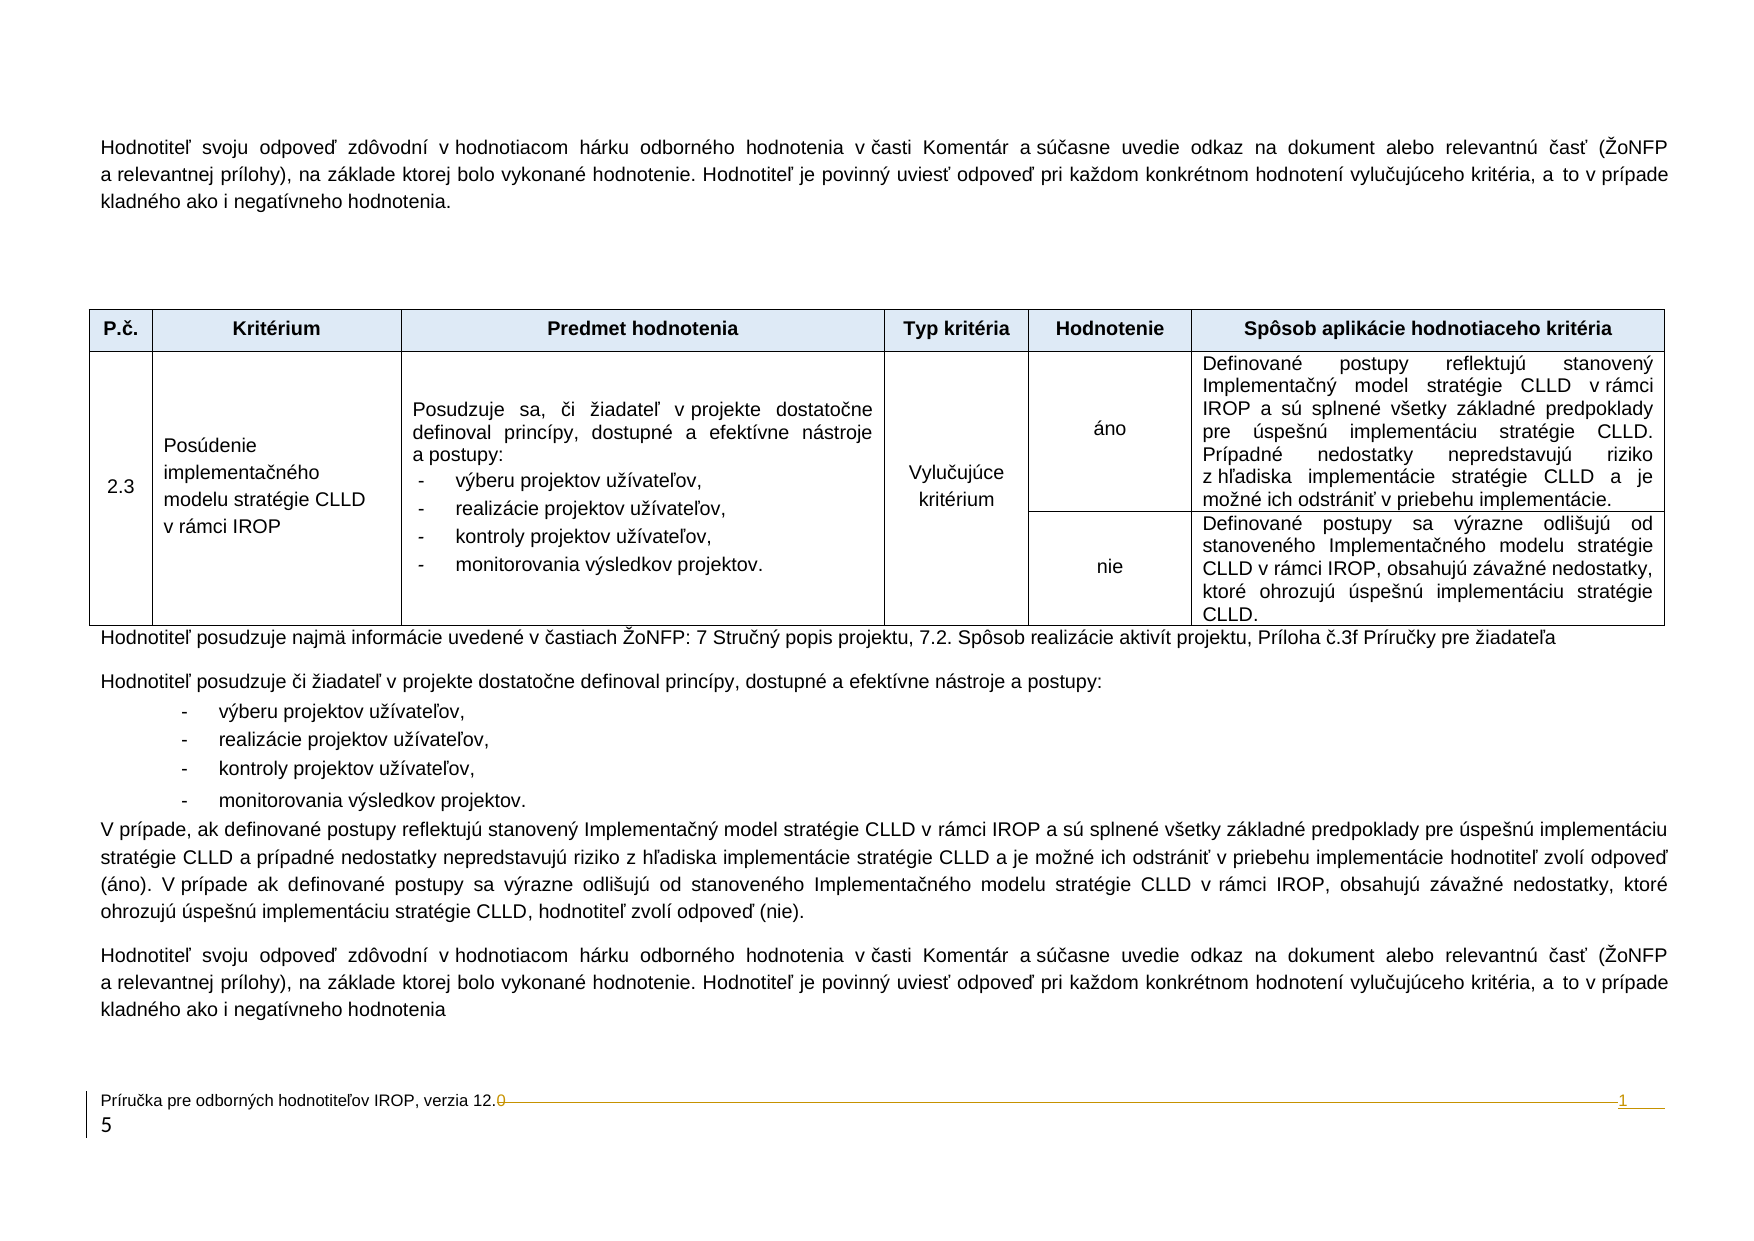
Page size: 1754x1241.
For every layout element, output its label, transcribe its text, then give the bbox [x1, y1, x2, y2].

list výberu projektov užívateľov, [181, 697, 1668, 724]
text V prípade, ak definované postupy reflektujú stanovený Implementačný model stratégie CLLD v rámci IROP a sú splnené všetky základné predpoklady pre úspešnú implementáciu stratégie CLLD a prípadné nedostatky nepredstavujú riziko z hľadiska implementácie stratégie CLLD a je možné ich odstrániť v priebehu implementácie hodnotiteľ zvolí odpoveď (áno). V prípade ak definované postupy sa výrazne odlišujú od stanoveného Implementačného modelu stratégie CLLD v rámci IROP, obsahujú závažné nedostatky, ktoré ohrozujú úspešnú implementáciu stratégie CLLD, hodnotiteľ zvolí odpoveď (nie). [100, 818, 1668, 923]
text Hodnotiteľ svoju odpoveď zdôvodní v hodnotiacom hárku odborného hodnotenia v časti Komentár a súčasne uvedie odkaz na dokument alebo relevantnú časť (ŽoNFP a relevantnej prílohy), na základe ktorej bolo vykonané hodnotenie. Hodnotiteľ je povinný uviesť odpoveď pri každom konkrétnom hodnotení vylučujúceho kritéria, a to v prípade kladného ako i negatívneho hodnotenia. [100, 136, 1668, 213]
table_header Predmet hodnotenia [402, 310, 884, 351]
text Hodnotiteľ svoju odpoveď zdôvodní v hodnotiacom hárku odborného hodnotenia v časti Komentár a súčasne uvedie odkaz na dokument alebo relevantnú časť (ŽoNFP a relevantnej prílohy), na základe ktorej bolo vykonané hodnotenie. Hodnotiteľ je povinný uviesť odpoveď pri každom konkrétnom hodnotení vylučujúceho kritéria, a to v prípade kladného ako i negatívneho hodnotenia [100, 944, 1668, 1021]
list realizácie projektov užívateľov, [181, 726, 1668, 752]
table_cell nie [1029, 512, 1191, 625]
table_header P.č. [90, 310, 152, 351]
table_cell áno [1029, 352, 1191, 511]
list monitorovania výsledkov projektov. [181, 786, 1668, 813]
table_header Kritérium [153, 310, 401, 351]
table_header Spôsob aplikácie hodnotiaceho kritéria [1192, 310, 1664, 351]
text Hodnotiteľ posudzuje či žiadateľ v projekte dostatočne definoval princípy, dostupné a efektívne nástroje a postupy: [100, 670, 1668, 693]
table_cell Vylučujúce kritérium [885, 352, 1028, 625]
table_cell 2.3 [90, 352, 152, 625]
table_cell Definované postupy sa výrazne odlišujú od stanoveného Implementačného modelu stratégie CLLD v rámci IROP, obsahujú závažné nedostatky, ktoré ohrozujú úspešnú implementáciu stratégie CLLD. [1192, 512, 1664, 625]
table_cell Posudzuje sa, či žiadateľ v projekte dostatočne definoval princípy, dostupné a efektívne nástroje a postupy: výberu projektov užívateľov, realizácie projektov užívateľov, kontroly projektov užívateľov, monitorovania výsledkov projektov. [402, 352, 884, 625]
list kontroly projektov užívateľov, [181, 754, 1668, 781]
table_header Hodnotenie [1029, 310, 1191, 351]
table_cell Posúdenie implementačného modelu stratégie CLLD v rámci IROP [153, 352, 401, 625]
table_header Typ kritéria [885, 310, 1028, 351]
table_cell Definované postupy reflektujú stanovený Implementačný model stratégie CLLD v rámci IROP a sú splnené všetky základné predpoklady pre úspešnú implementáciu stratégie CLLD. Prípadné nedostatky nepredstavujú riziko z hľadiska implementácie stratégie CLLD a je možné ich odstrániť v priebehu implementácie. [1192, 352, 1664, 511]
text Hodnotiteľ posudzuje najmä informácie uvedené v častiach ŽoNFP: 7 Stručný popis projektu, 7.2. Spôsob realizácie aktivít projektu, Príloha č.3f Príručky pre žiadateľa [100, 626, 1668, 649]
